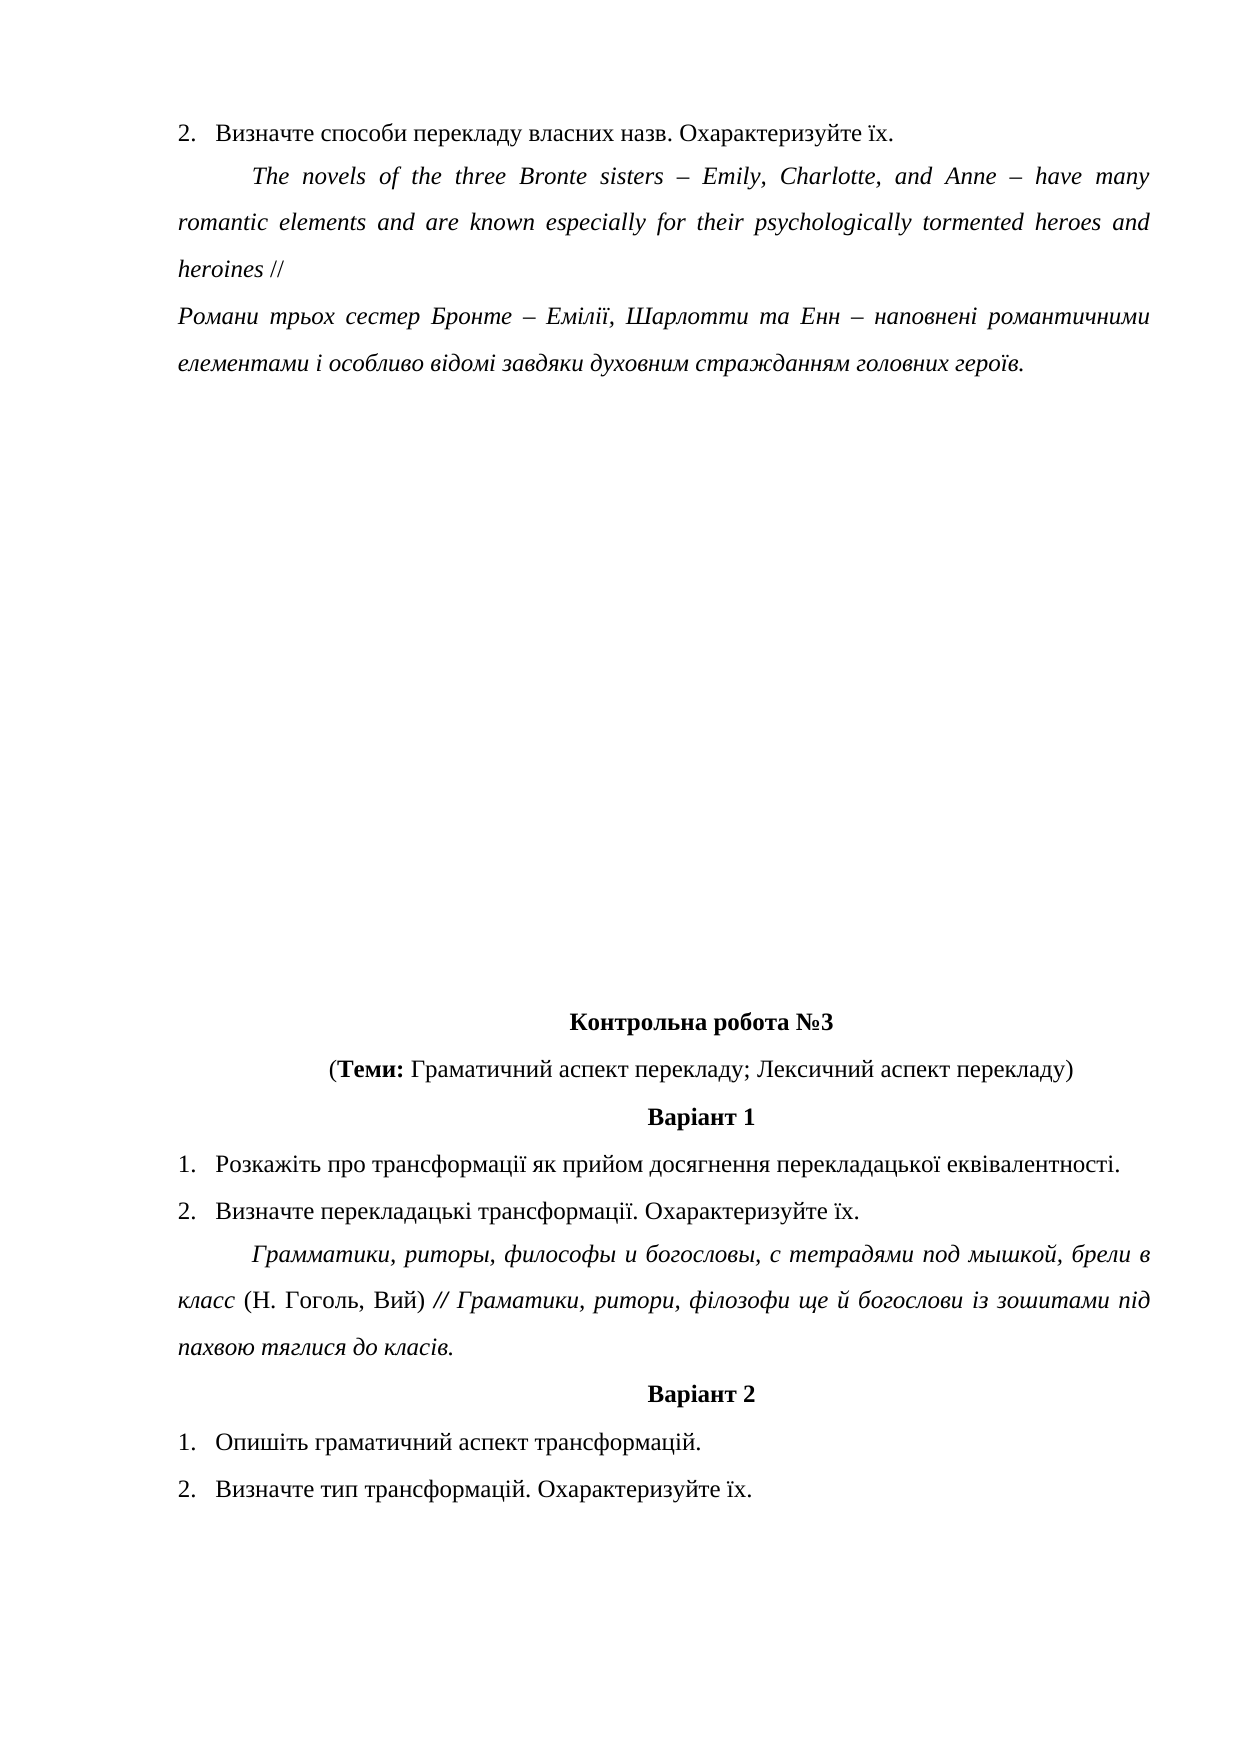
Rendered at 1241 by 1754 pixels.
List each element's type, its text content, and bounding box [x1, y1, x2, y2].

text (Теми: Граматичний аспект перекладу; Лексичний аспект перекладу) [328, 1054, 1152, 1083]
text The novels of the three Bronte sisters – Emily, Charlotte, and Anne – have many romantic elements and are known especially for their psychologically tormented heroes and heroines // [178, 161, 1151, 282]
list Визначте тип трансформацій. Охарактеризуйте їх. [178, 1474, 1152, 1503]
text Контрольна робота №3 [319, 1007, 1084, 1036]
list Визначте перекладацькі трансформації. Охарактеризуйте їх. [178, 1196, 1152, 1225]
subtitle Варіант 1 [319, 1102, 1084, 1130]
text Грамматики, риторы, философы и богословы, с тетрадями под мышкой, брели в класс (Н. Гоголь, Вий) // Граматики, ритори, філозофи ще й богослови із зошитами під пахвою тяглися до класів. [178, 1239, 1151, 1361]
subtitle Варіант 2 [319, 1379, 1084, 1408]
list Розкажіть про трансформації як прийом досягнення перекладацької еквівалентності. [178, 1149, 1152, 1178]
text Романи трьох сестер Бронте – Емілії, Шарлотти та Енн – наповнені романтичними елементами і особливо відомі завдяки духовним стражданням головних героїв. [178, 301, 1151, 376]
list Опишіть граматичний аспект трансформацій. [178, 1427, 1152, 1455]
list Визначте способи перекладу власних назв. Охарактеризуйте їх. [178, 118, 1152, 147]
